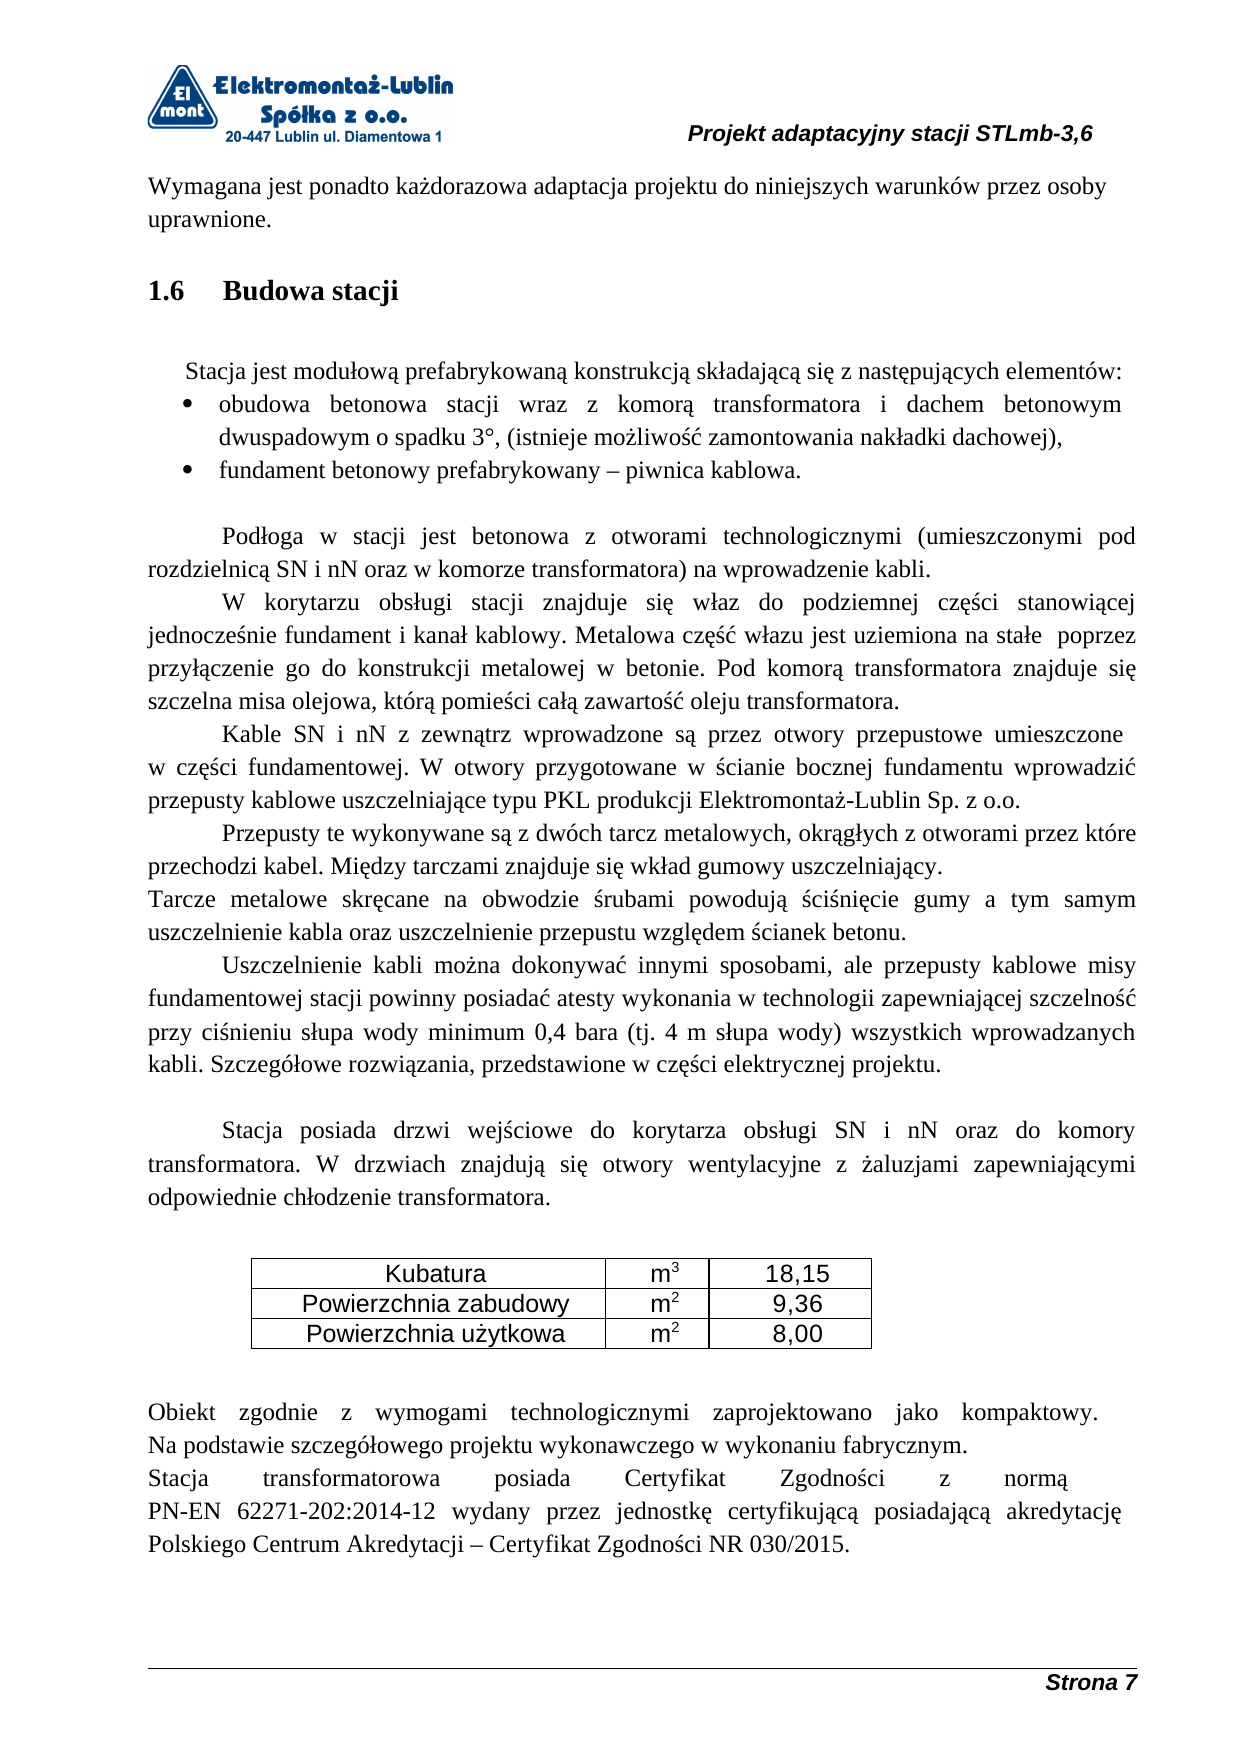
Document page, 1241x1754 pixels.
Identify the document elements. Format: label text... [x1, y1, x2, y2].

table_header 18,15 [710, 1259, 871, 1288]
text Obiekt zgodnie z wymogami technologicznymi zaprojektowano jako kompaktowy. Na podstawie szczegółowego projektu wykonawczego w wykonaniu fabrycznym. [148, 1397, 1122, 1459]
text Stacja jest modułową prefabrykowaną konstrukcją składającą się z następujących elementów: [185, 356, 1137, 385]
table_cell m2 [606, 1289, 708, 1318]
table_cell m2 [606, 1319, 708, 1348]
list obudowa betonowa stacji wraz z komorą transformatora i dachem betonowym dwuspadowym o spadku 3°, (istnieje możliwość zamontowania nakładki dachowej), [183, 389, 1122, 451]
table_cell 8,00 [710, 1319, 871, 1348]
table_header Kubatura [252, 1259, 605, 1288]
table_header m3 [606, 1259, 708, 1288]
table_cell Powierzchnia zabudowy [252, 1289, 605, 1318]
text Stacja transformatorowa posiada Certyfikat Zgodności z normą PN-EN 62271-202:2014-12 wydany przez jednostkę certyfikującą posiadającą akredytację Polskiego Centrum Akredytacji – Certyfikat Zgodności NR 030/2015. [148, 1463, 1122, 1558]
list fundament betonowy prefabrykowany – piwnica kablowa. [183, 455, 1122, 484]
text Wymagana jest ponadto każdorazowa adaptacja projektu do niniejszych warunków przez osoby [148, 171, 1137, 199]
text W korytarzu obsługi stacji znajduje się właz do podziemnej części stanowiącej jednocześnie fundament i kanał kablowy. Metalowa część włazu jest uziemiona na stałe poprzez przyłączenie go do konstrukcji metalowej w betonie. Pod komorą transformatora znajduje się szczelna misa olejowa, którą pomieści całą zawartość oleju transformatora. [148, 587, 1137, 715]
text Kable SN i nN z zewnątrz wprowadzone są przez otwory przepustowe umieszczone w części fundamentowej. W otwory przygotowane w ścianie bocznej fundamentu wprowadzić przepusty kablowe uszczelniające typu PKL produkcji Elektromontaż-Lublin Sp. z o.o. [148, 719, 1137, 814]
text Tarcze metalowe skręcane na obwodzie śrubami powodują ściśnięcie gumy a tym samym uszczelnienie kabla oraz uszczelnienie przepustu względem ścianek betonu. [148, 884, 1137, 946]
subtitle Budowa stacji [148, 273, 1122, 306]
text Uszczelnienie kabli można dokonywać innymi sposobami, ale przepusty kablowe misy fundamentowej stacji powinny posiadać atesty wykonania w technologii zapewniającej szczelność przy ciśnieniu słupa wody minimum 0,4 bara (tj. 4 m słupa wody) wszystkich wprowadzanych kabli. Szczegółowe rozwiązania, przedstawione w części elektrycznej projektu. [148, 951, 1137, 1078]
text Podłoga w stacji jest betonowa z otworami technologicznymi (umieszczonymi pod rozdzielnicą SN i nN oraz w komorze transformatora) na wprowadzenie kabli. [148, 521, 1137, 583]
table_cell Powierzchnia użytkowa [252, 1319, 605, 1348]
text Stacja posiada drzwi wejściowe do korytarza obsługi SN i nN oraz do komory transformatora. W drzwiach znajdują się otwory wentylacyjne z żaluzjami zapewniającymi odpowiednie chłodzenie transformatora. [148, 1116, 1137, 1210]
text uprawnione. [148, 204, 1137, 232]
text Przepusty te wykonywane są z dwóch tarcz metalowych, okrągłych z otworami przez które przechodzi kabel. Między tarczami znajduje się wkład gumowy uszczelniający. [148, 818, 1137, 880]
picture [147, 65, 453, 142]
table_cell 9,36 [710, 1289, 871, 1318]
